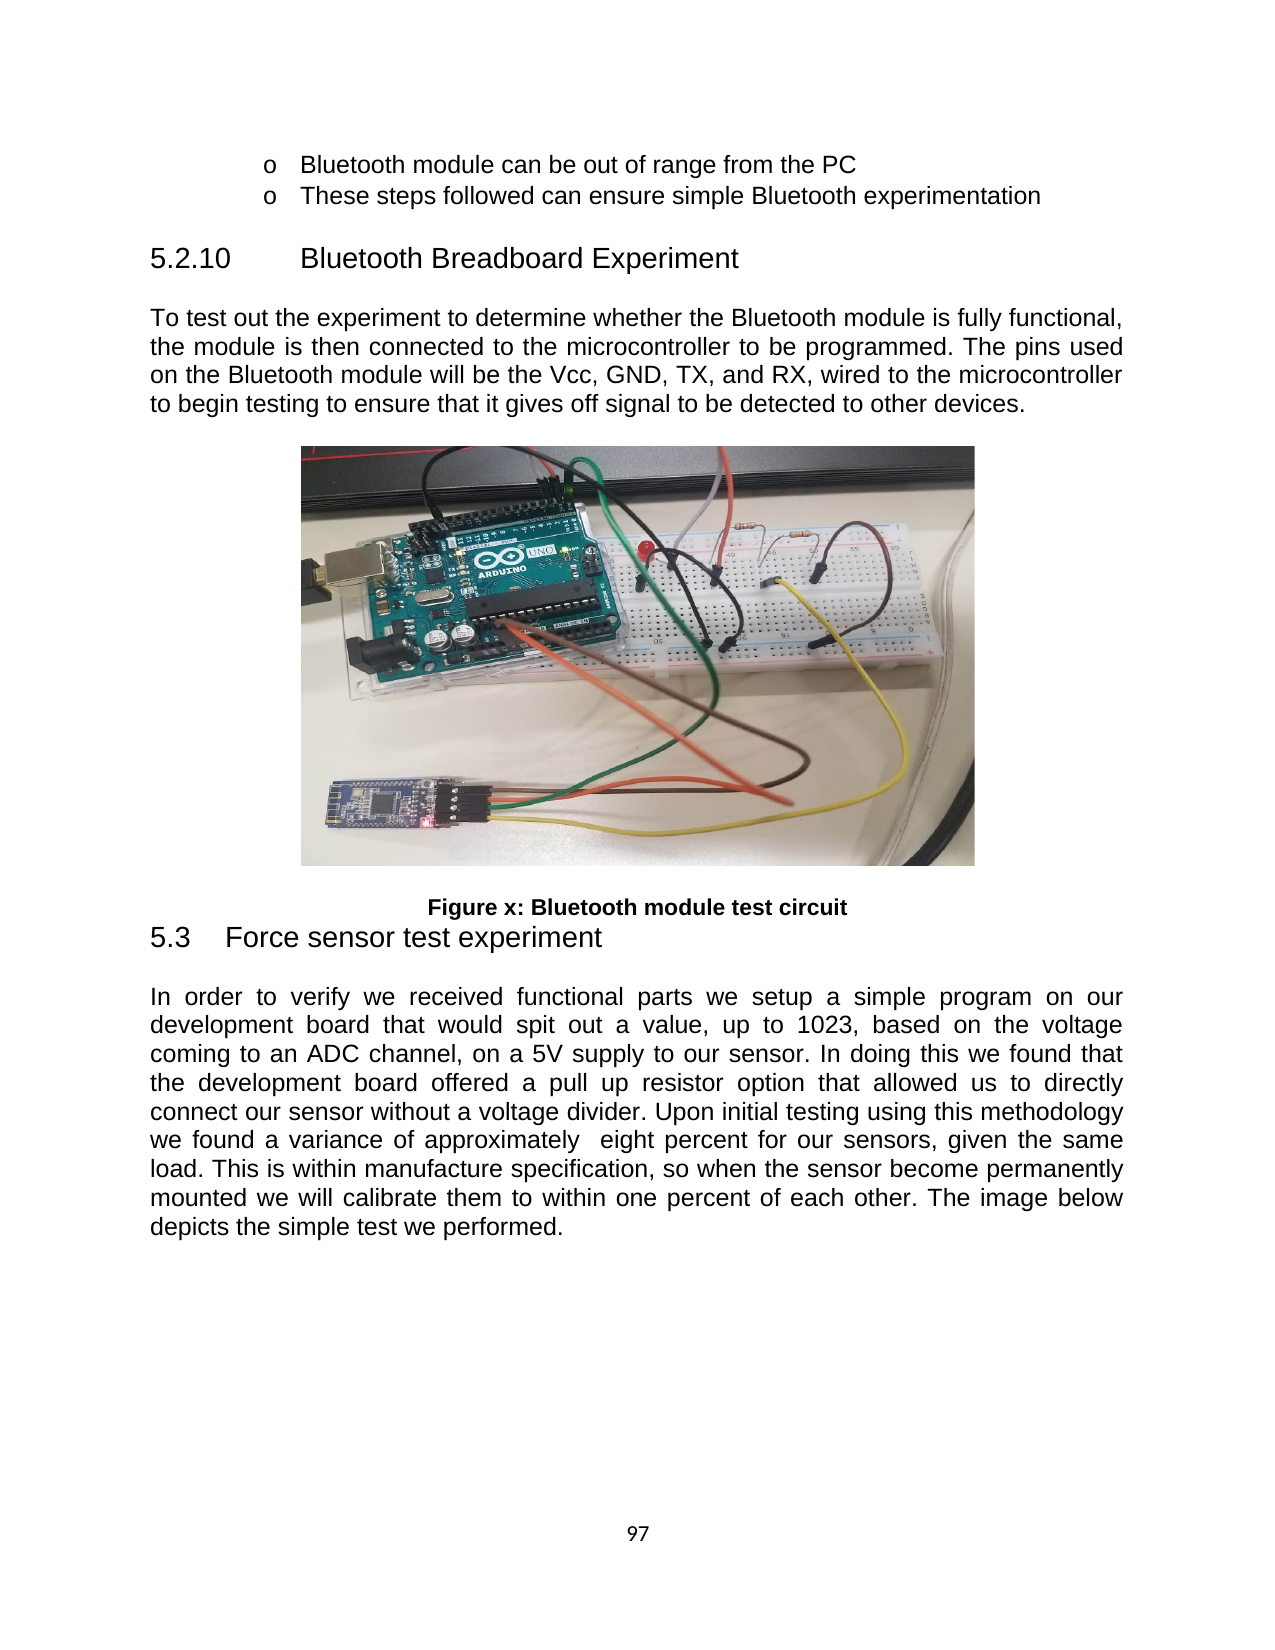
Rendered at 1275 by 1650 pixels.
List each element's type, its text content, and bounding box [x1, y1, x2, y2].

list These steps followed can ensure simple Bluetooth experimentation [262, 181, 1125, 212]
subtitle Force sensor test experiment [150, 920, 1125, 953]
text In order to verify we received functional parts we setup a simple program on our development board that would spit out a value, up to 1023, based on the voltage coming to an ADC channel, on a 5V supply to our sensor. In doing this we found that the development board offered a pull up resistor option that allowed us to directly connect our sensor without a voltage divider. Upon initial testing using this methodology we found a variance of approximately eight percent for our sensors, given the same load. This is within manufacture specification, so when the sensor become permanently mounted we will calibrate them to within one percent of each other. The image below depicts the simple test we performed. [150, 982, 1125, 1240]
subtitle Bluetooth Breadboard Experiment [150, 241, 1125, 274]
text Figure x: Bluetooth module test circuit [150, 894, 1125, 920]
text To test out the experiment to determine whether the Bluetooth module is fully functional, the module is then connected to the microcontroller to be programmed. The pins used on the Bluetooth module will be the Vcc, GND, TX, and RX, wired to the microcontroller to begin testing to ensure that it gives off signal to be detected to other devices. [150, 303, 1125, 418]
picture [301, 446, 975, 866]
list Bluetooth module can be out of range from the PC [262, 150, 1125, 181]
